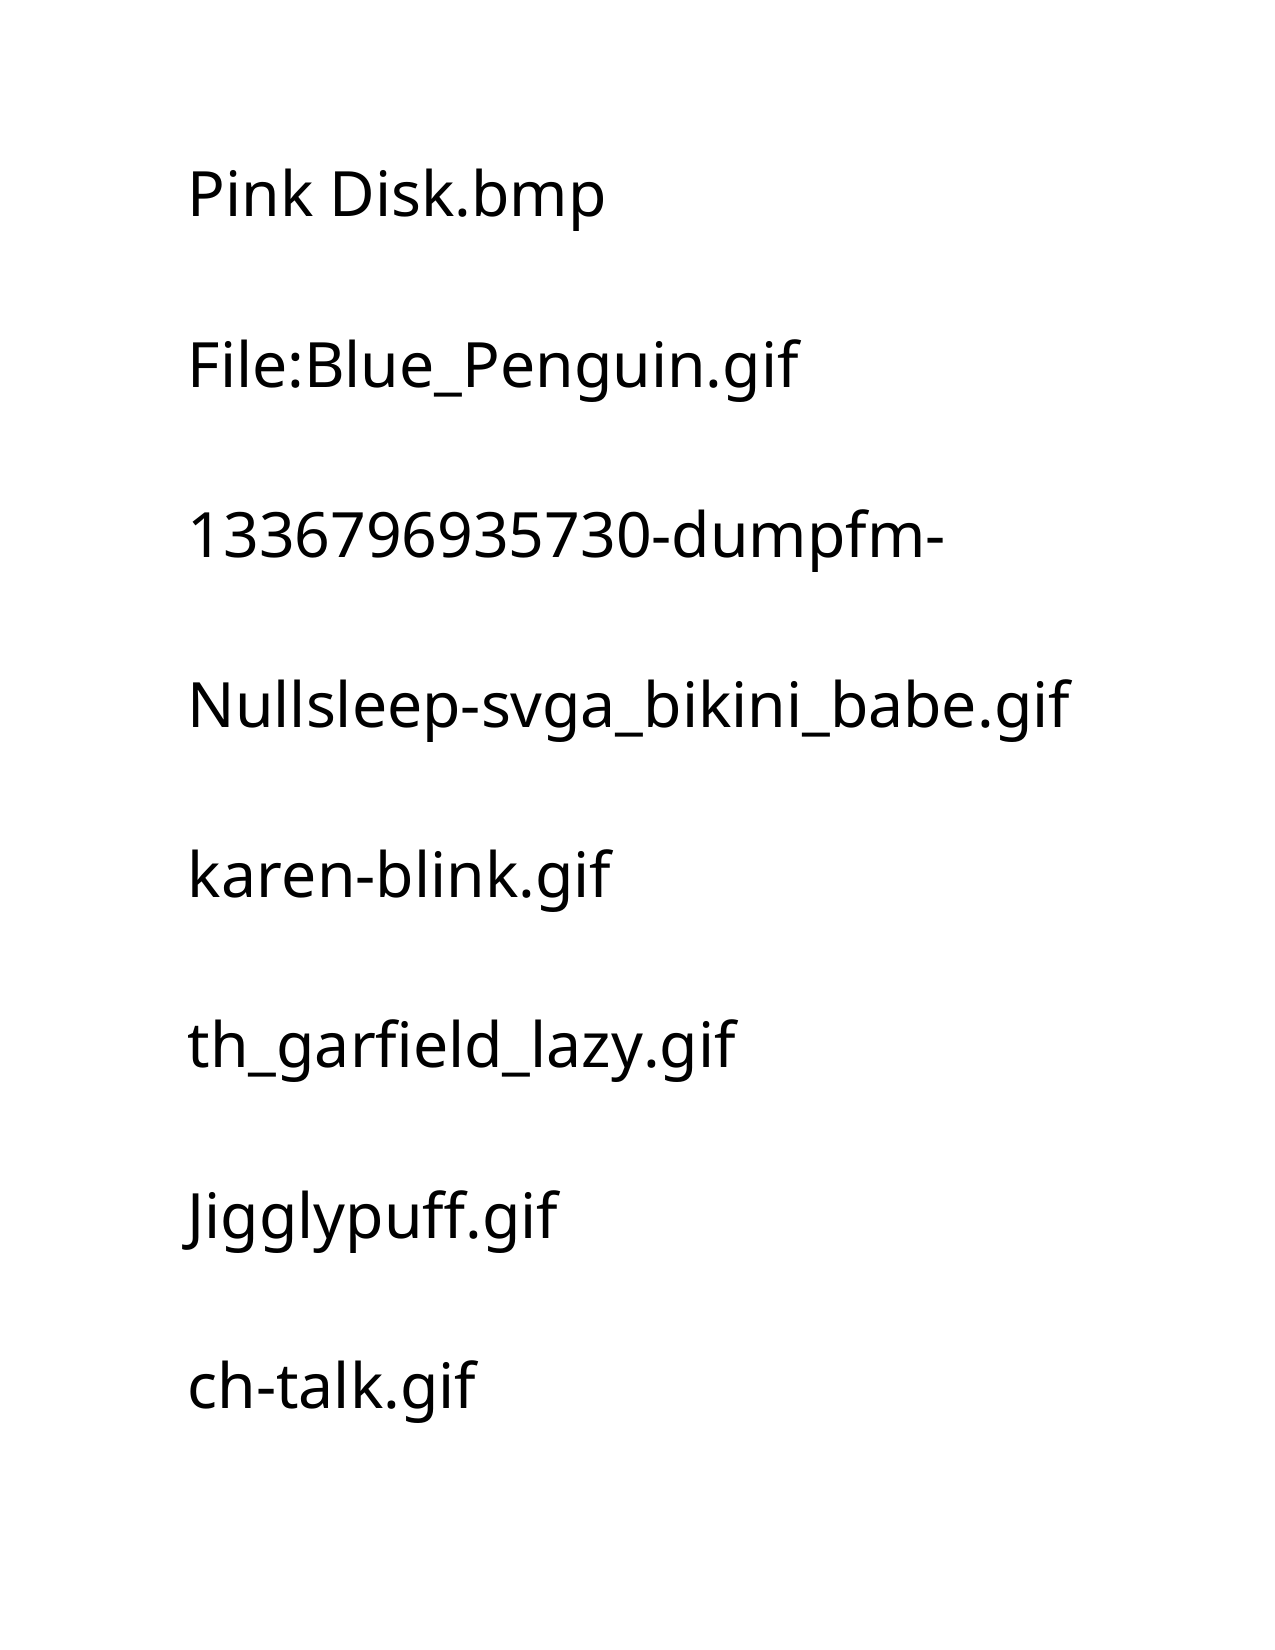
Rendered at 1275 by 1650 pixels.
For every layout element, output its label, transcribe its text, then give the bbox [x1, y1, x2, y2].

text File:Blue_Penguin.gif [187, 320, 1087, 405]
text karen-blink.gif [187, 831, 1087, 916]
text th_garfield_lazy.gif [187, 1001, 1087, 1086]
text Jigglypuff.gif [187, 1171, 1087, 1256]
text ch-talk.gif [187, 1341, 1087, 1427]
text 1336796935730-dumpfm-Nullsleep-svga_bikini_babe.gif [187, 490, 1087, 746]
text Pink Disk.bmp [187, 150, 1087, 235]
